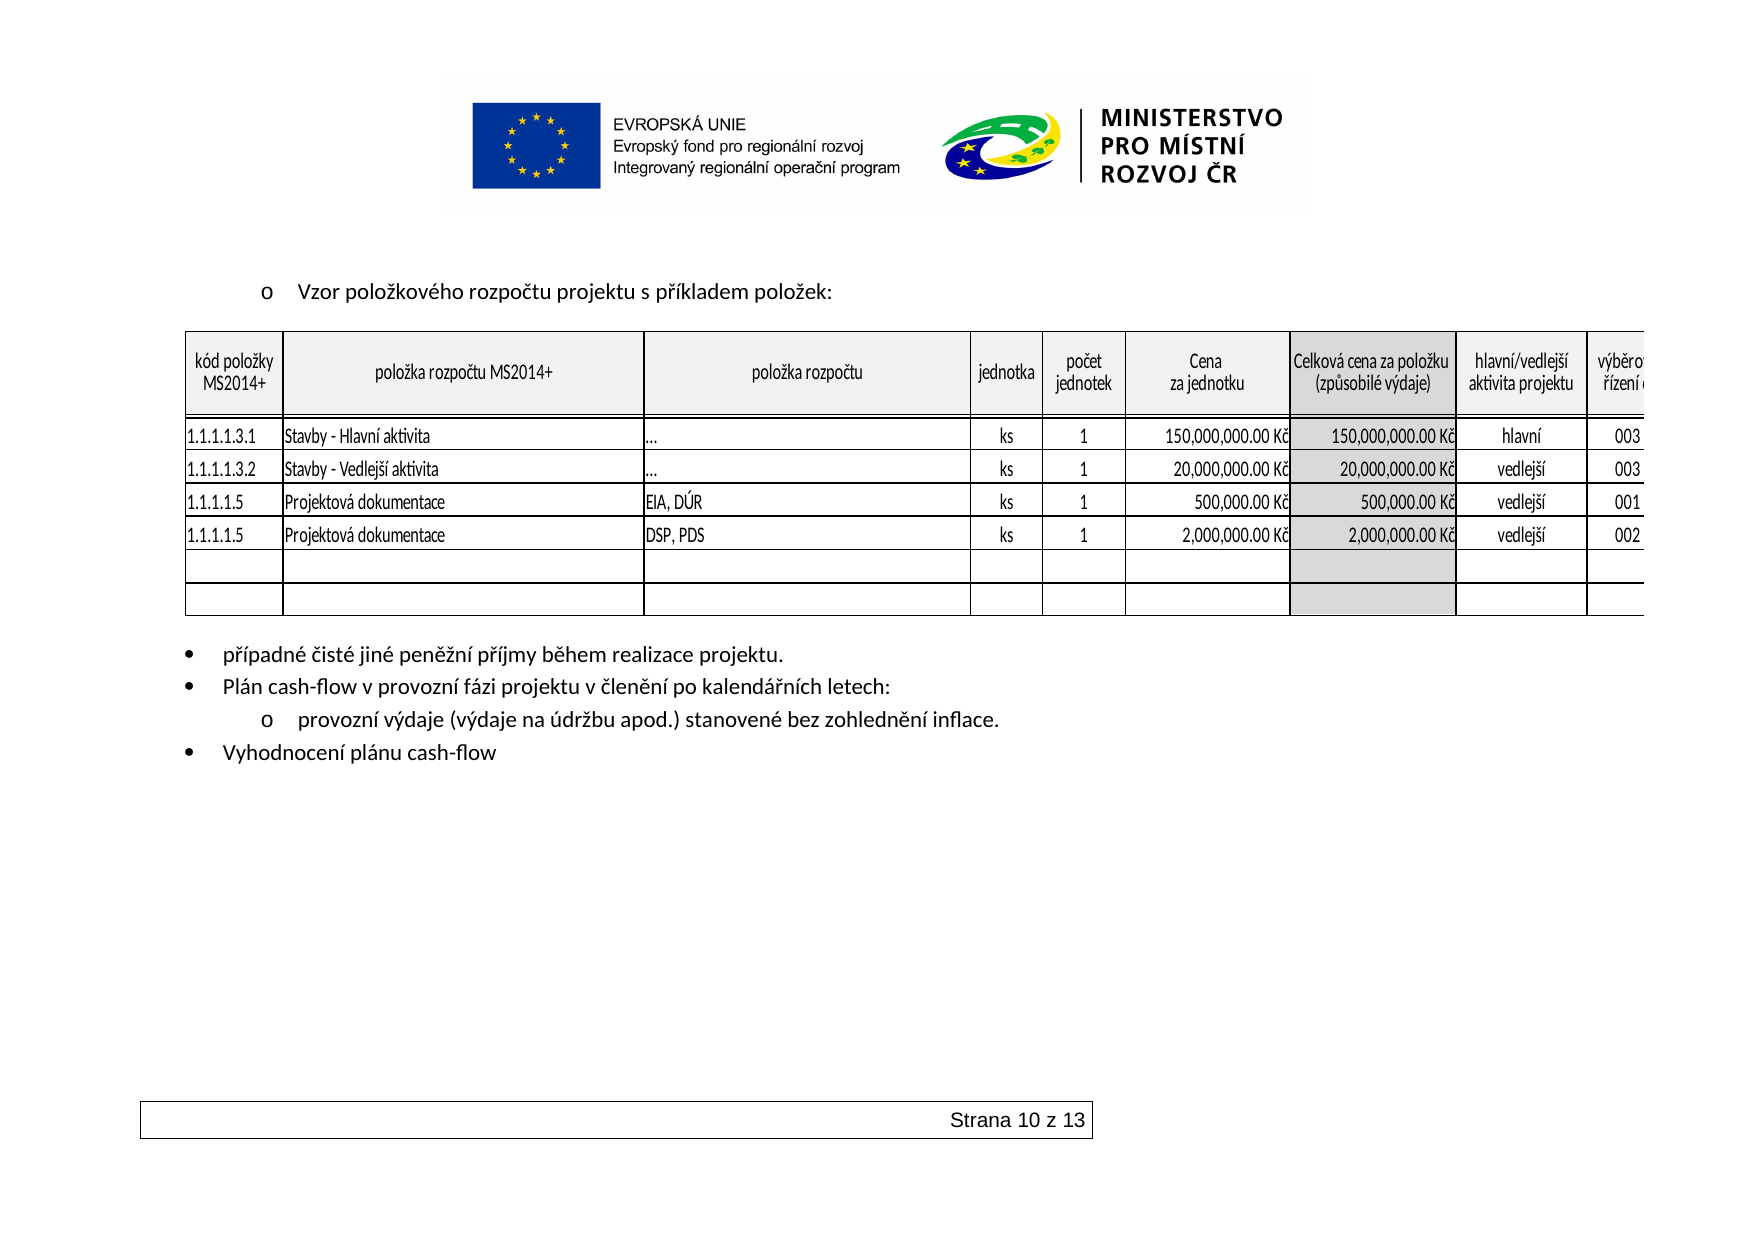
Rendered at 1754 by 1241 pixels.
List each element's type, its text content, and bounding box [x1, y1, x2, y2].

list provozní výdaje (výdaje na údržbu apod.) stanovené bez zohlednění inflace. [260, 705, 1606, 734]
list Vyhodnocení plánu cash-flow [185, 738, 1606, 766]
picture [444, 73, 1310, 217]
list Vzor položkového rozpočtu projektu s příkladem položek: [260, 277, 1606, 306]
list Plán cash-flow v provozní fázi projektu v členění po kalendářních letech: [185, 672, 1606, 701]
list případné čisté jiné peněžní příjmy během realizace projektu. [185, 640, 1606, 668]
